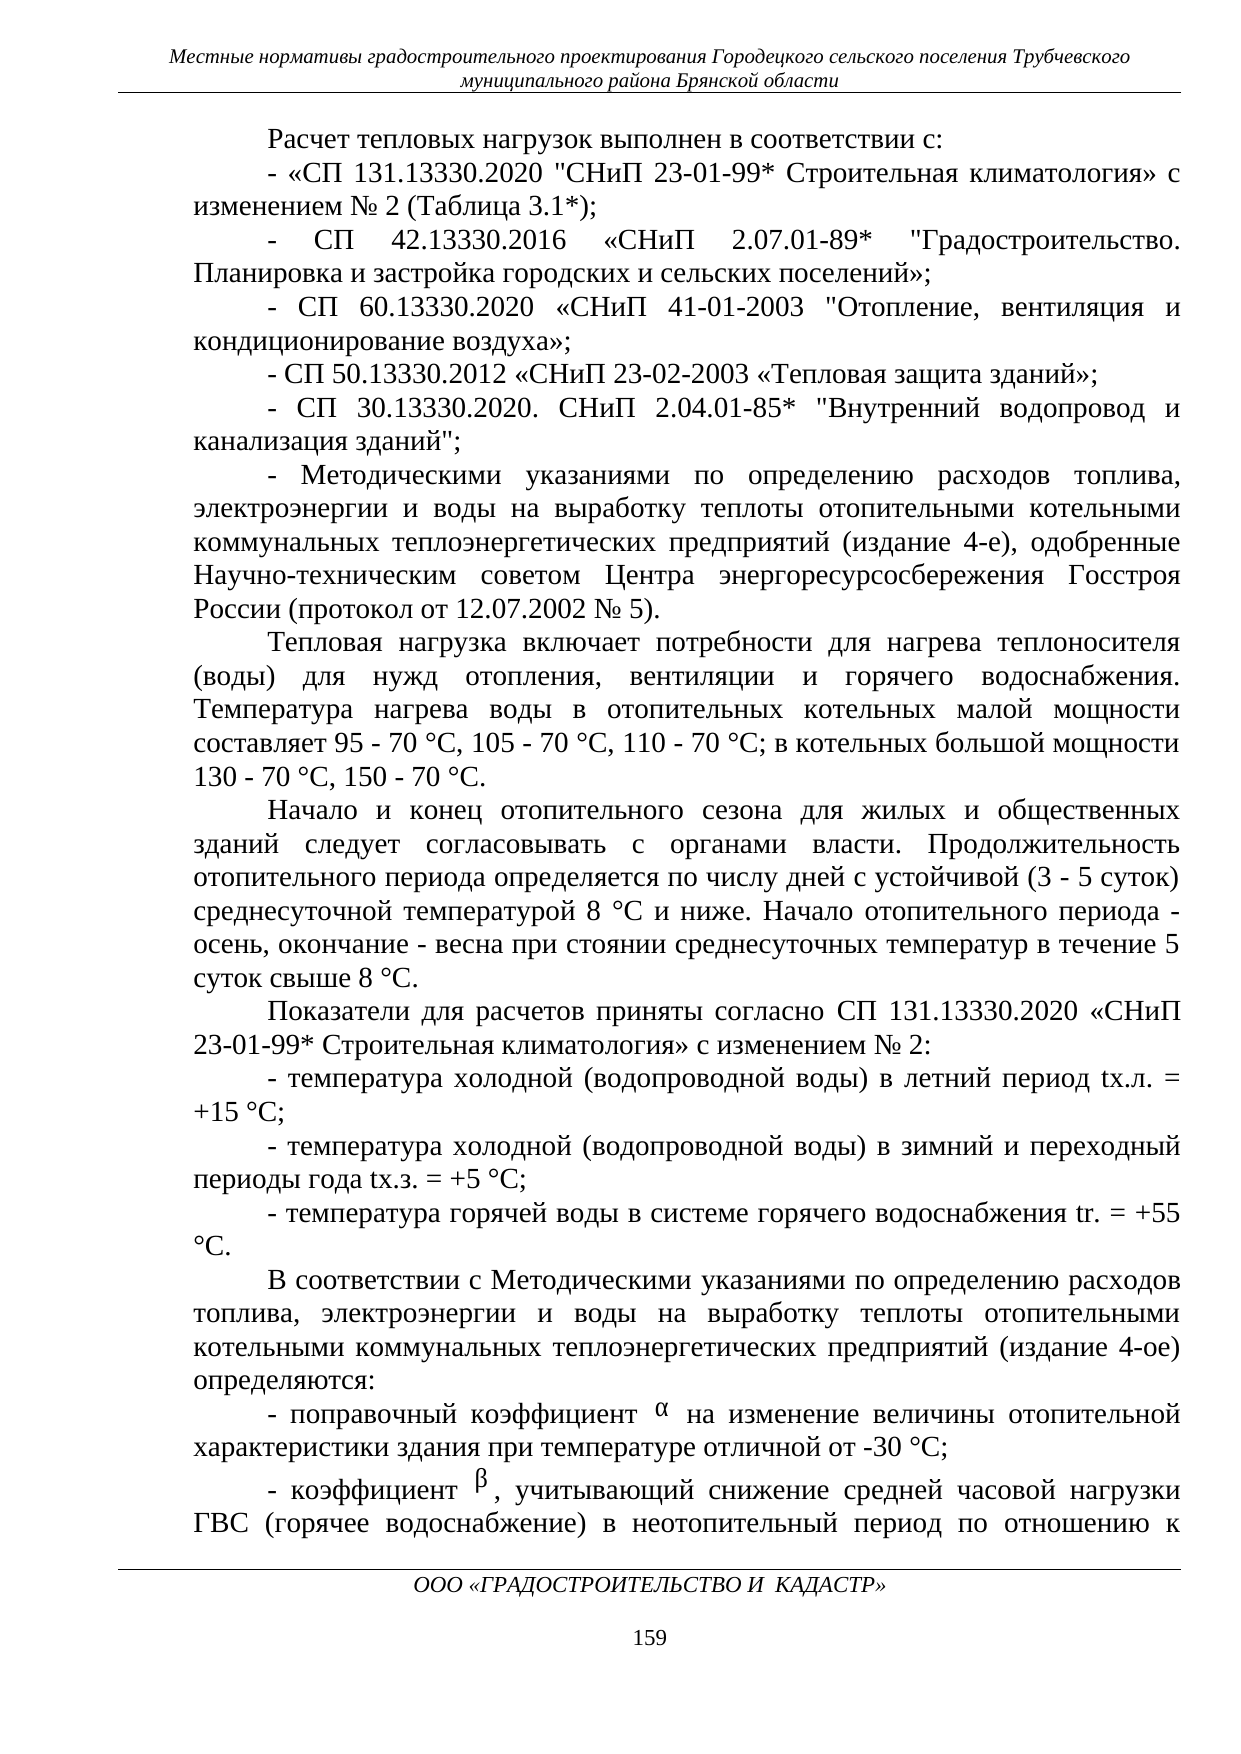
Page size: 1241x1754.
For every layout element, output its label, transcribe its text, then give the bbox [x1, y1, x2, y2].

text - СП 42.13330.2016 «СНиП 2.07.01-89* "Градостроительство. Планировка и застройка городских и сельских поселений»; [193, 222, 1181, 289]
text Начало и конец отопительного сезона для жилых и общественных зданий следует согласовывать с органами власти. Продолжительность отопительного периода определяется по числу дней с устойчивой (3 - 5 суток) среднесуточной температурой 8 °C и ниже. Начало отопительного периода - осень, окончание - весна при стоянии среднесуточных температур в течение 5 суток свыше 8 °C. [193, 792, 1181, 993]
text Расчет тепловых нагрузок выполнен в соответствии с: [193, 121, 1181, 155]
text - СП 30.13330.2020. СНиП 2.04.01-85* "Внутренний водопровод и канализация зданий"; [193, 390, 1181, 457]
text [193, 1463, 1181, 1539]
text - «СП 131.13330.2020 "СНиП 23-01-99* Строительная климатология» с изменением № 2 (Таблица 3.1*); [193, 155, 1181, 222]
text - СП 60.13330.2020 «СНиП 41-01-2003 "Отопление, вентиляция и кондиционирование воздуха»; [193, 289, 1181, 356]
text Тепловая нагрузка включает потребности для нагрева теплоносителя (воды) для нужд отопления, вентиляции и горячего водоснабжения. Температура нагрева воды в отопительных котельных малой мощности составляет 95 - 70 °C, 105 - 70 °C, 110 - 70 °C; в котельных большой мощности 130 - 70 °C, 150 - 70 °C. [193, 624, 1181, 792]
text - температура холодной (водопроводной воды) в летний период tx.л. = +15 °C; [193, 1061, 1181, 1128]
text В соответствии с Методическими указаниями по определению расходов топлива, электроэнергии и воды на выработку теплоты отопительными котельными коммунальных теплоэнергетических предприятий (издание 4-ое) определяются: [193, 1262, 1181, 1396]
text Показатели для расчетов приняты согласно СП 131.13330.2020 «СНиП 23-01-99* Строительная климатология» с изменением № 2: [193, 993, 1181, 1061]
text - температура горячей воды в системе горячего водоснабжения tr. = +55 °C. [193, 1195, 1181, 1262]
text - поправочный коэффициент на изменение величины отопительной характеристики здания при температуре отличной от -30 °C; [193, 1396, 1181, 1463]
text - температура холодной (водопроводной воды) в зимний и переходный периоды года tx.з. = +5 °C; [193, 1128, 1181, 1195]
text - Методическими указаниями по определению расходов топлива, электроэнергии и воды на выработку теплоты отопительными котельными коммунальных теплоэнергетических предприятий (издание 4-е), одобренные Научно-техническим советом Центра энергоресурсосбережения Госстроя России (протокол от 12.07.2002 № 5). [193, 457, 1181, 624]
text - СП 50.13330.2012 «СНиП 23-02-2003 «Тепловая защита зданий»; [193, 356, 1181, 390]
